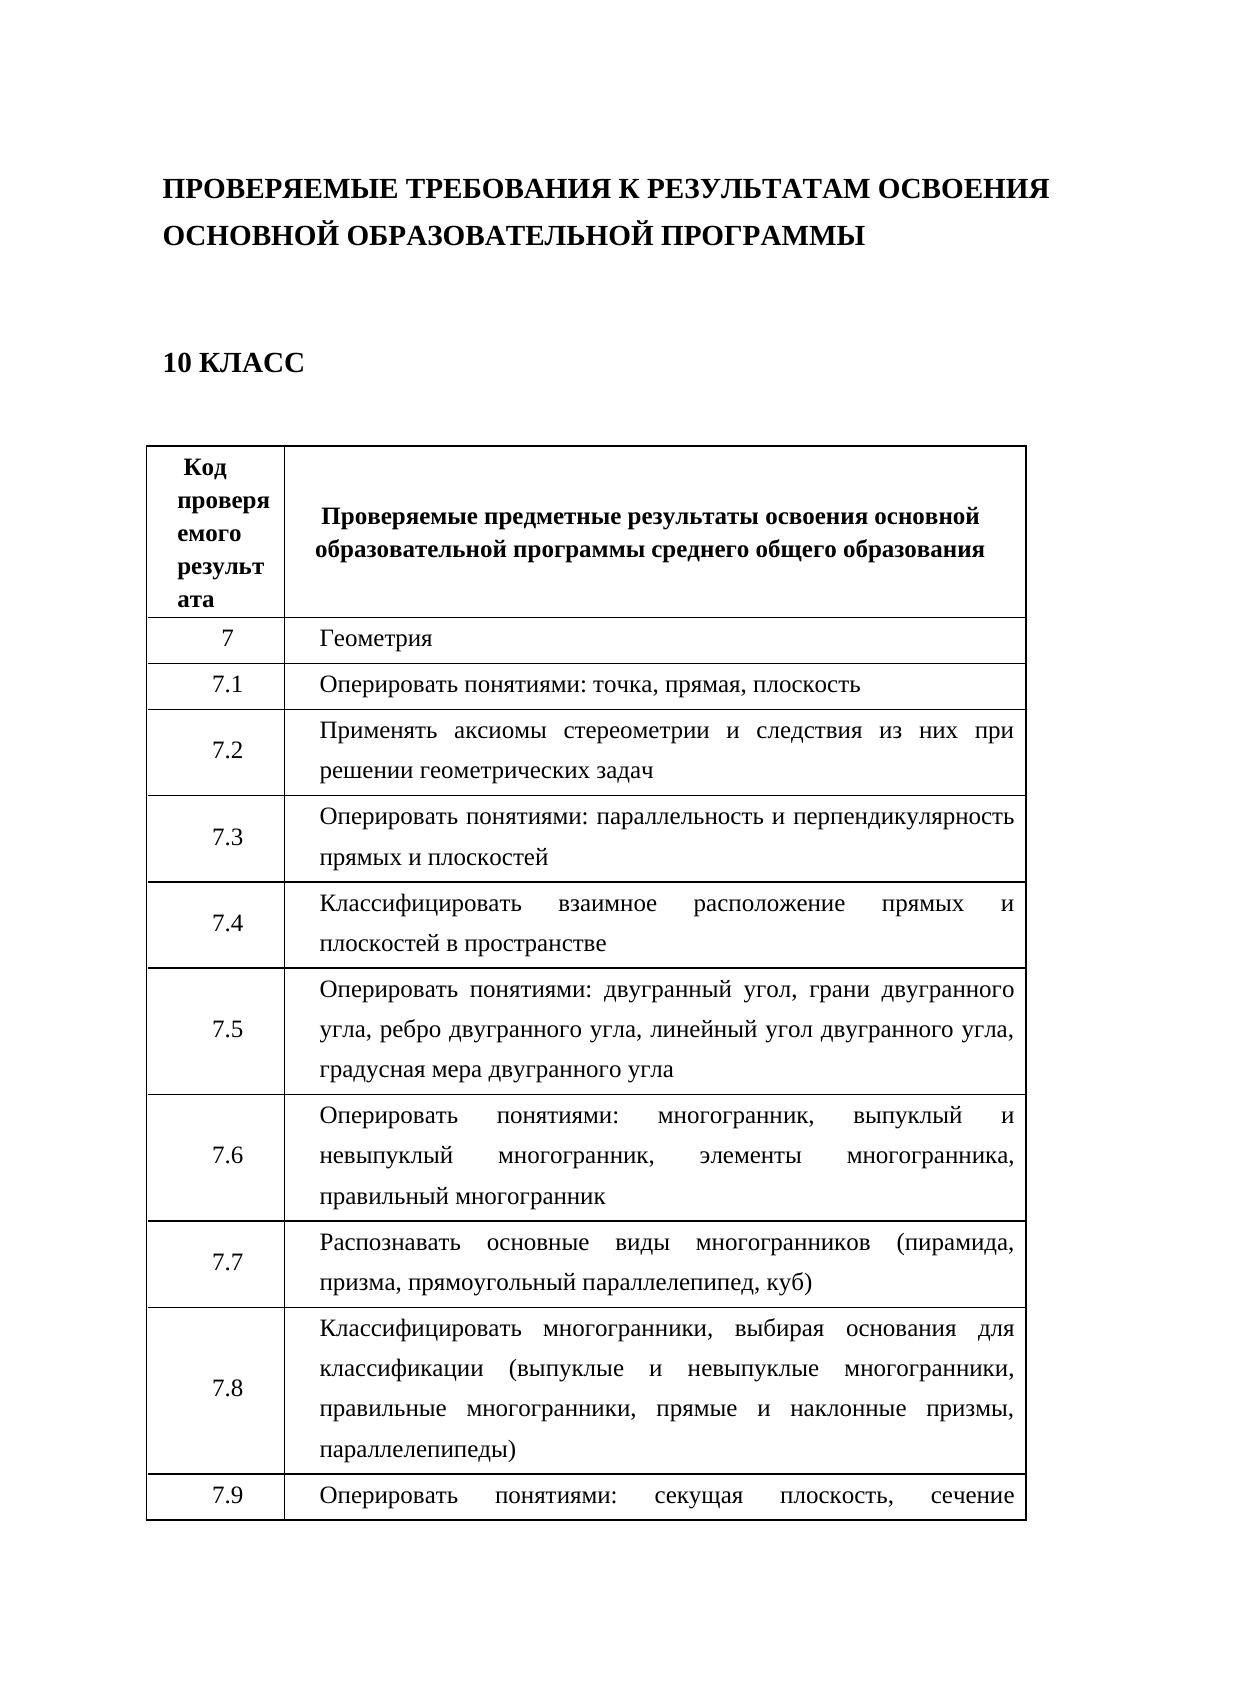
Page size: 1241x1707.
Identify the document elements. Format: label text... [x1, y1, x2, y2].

table_cell 7.2 [147, 710, 284, 795]
table_cell 7.3 [147, 796, 284, 881]
table_cell 7.7 [147, 1221, 284, 1306]
table_cell Оперировать понятиями: многогранник, выпуклый и невыпуклый многогранник, элементы многогранника, правильный многогранник [285, 1095, 1025, 1220]
table_cell 7.1 [147, 664, 284, 708]
table_cell 7 [147, 618, 284, 662]
table_cell Классифицировать взаимное расположение прямых и плоскостей в пространстве [285, 883, 1025, 967]
table_cell Классифицировать многогранники, выбирая основания для классификации (выпуклые и невыпуклые многогранники, правильные многогранники, прямые и наклонные призмы, параллелепипеды) [285, 1308, 1025, 1473]
table_cell 7.9 [147, 1474, 284, 1519]
table_cell Применять аксиомы стереометрии и следствия из них при решении геометрических задач [285, 710, 1025, 795]
text ПРОВЕРЯЕМЫЕ ТРЕБОВАНИЯ К РЕЗУЛЬТАТАМ ОСВОЕНИЯ ОСНОВНОЙ ОБРАЗОВАТЕЛЬНОЙ ПРОГРАММЫ [162, 171, 1090, 251]
table_cell 7.6 [147, 1095, 284, 1220]
table_header Проверяемые предметные результаты освоения основной образовательной программы среднего общего образования [285, 447, 1025, 616]
table_cell 7.8 [147, 1308, 284, 1473]
table_cell Оперировать понятиями: двугранный угол, грани двугранного угла, ребро двугранного угла, линейный угол двугранного угла, градусная мера двугранного угла [285, 969, 1025, 1094]
text 10 КЛАСС [162, 345, 1090, 379]
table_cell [285, 1475, 1025, 1519]
table_cell 7.4 [147, 882, 284, 967]
table_cell Распознавать основные виды многогранников (пирамида, призма, прямоугольный параллелепипед, куб) [285, 1222, 1025, 1306]
table_cell Оперировать понятиями: точка, прямая, плоскость [285, 664, 1025, 708]
table_cell Геометрия [285, 618, 1025, 662]
table_cell Оперировать понятиями: параллельность и перпендикулярность прямых и плоскостей [285, 796, 1025, 881]
table_cell 7.5 [147, 968, 284, 1094]
table_header Код проверяемого результата [147, 447, 284, 616]
